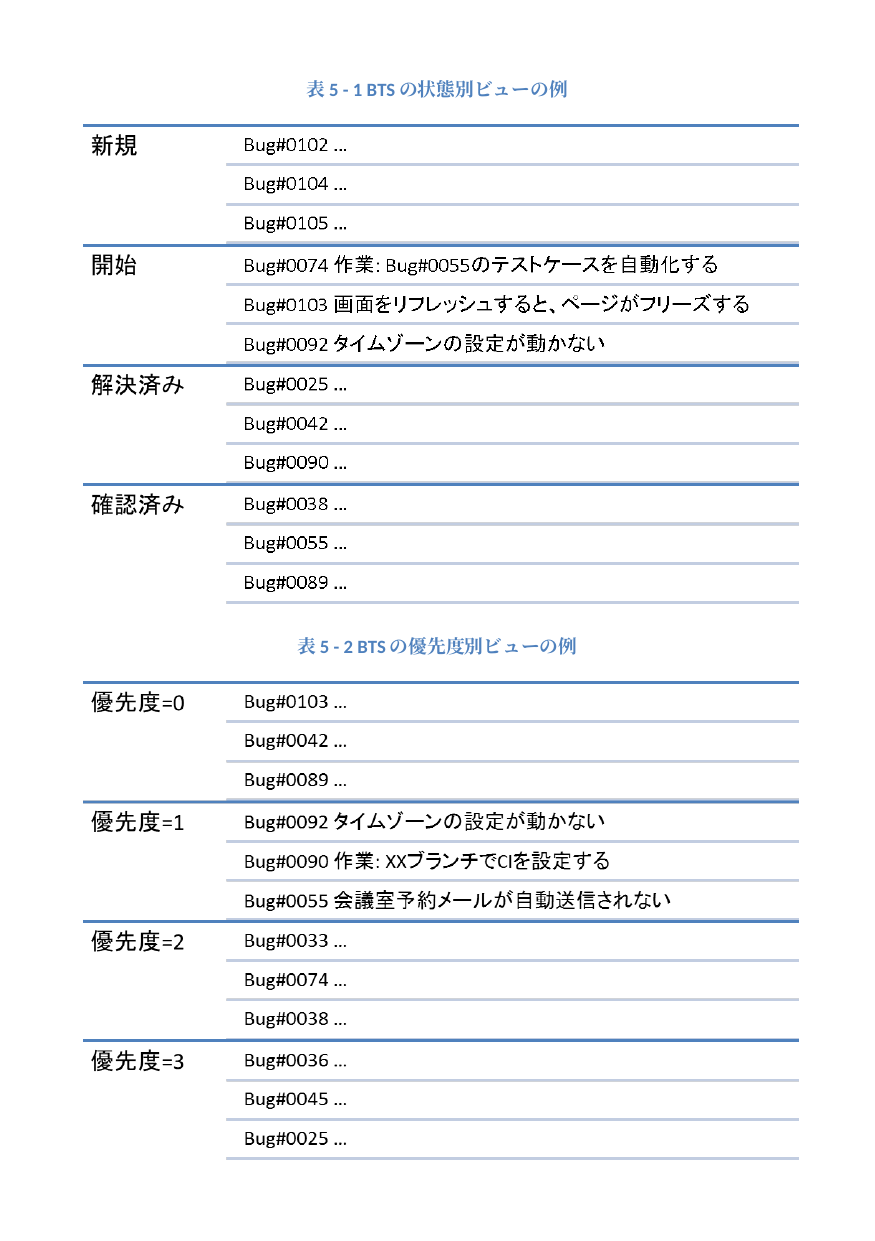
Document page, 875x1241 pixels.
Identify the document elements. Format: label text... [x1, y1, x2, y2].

text 表5 - 1 BTSの状態別ビューの例 [75, 75, 799, 102]
picture [75, 679, 799, 1163]
text 表5 - 2 BTSの優先度別ビューの例 [75, 631, 799, 658]
picture [75, 122, 799, 607]
